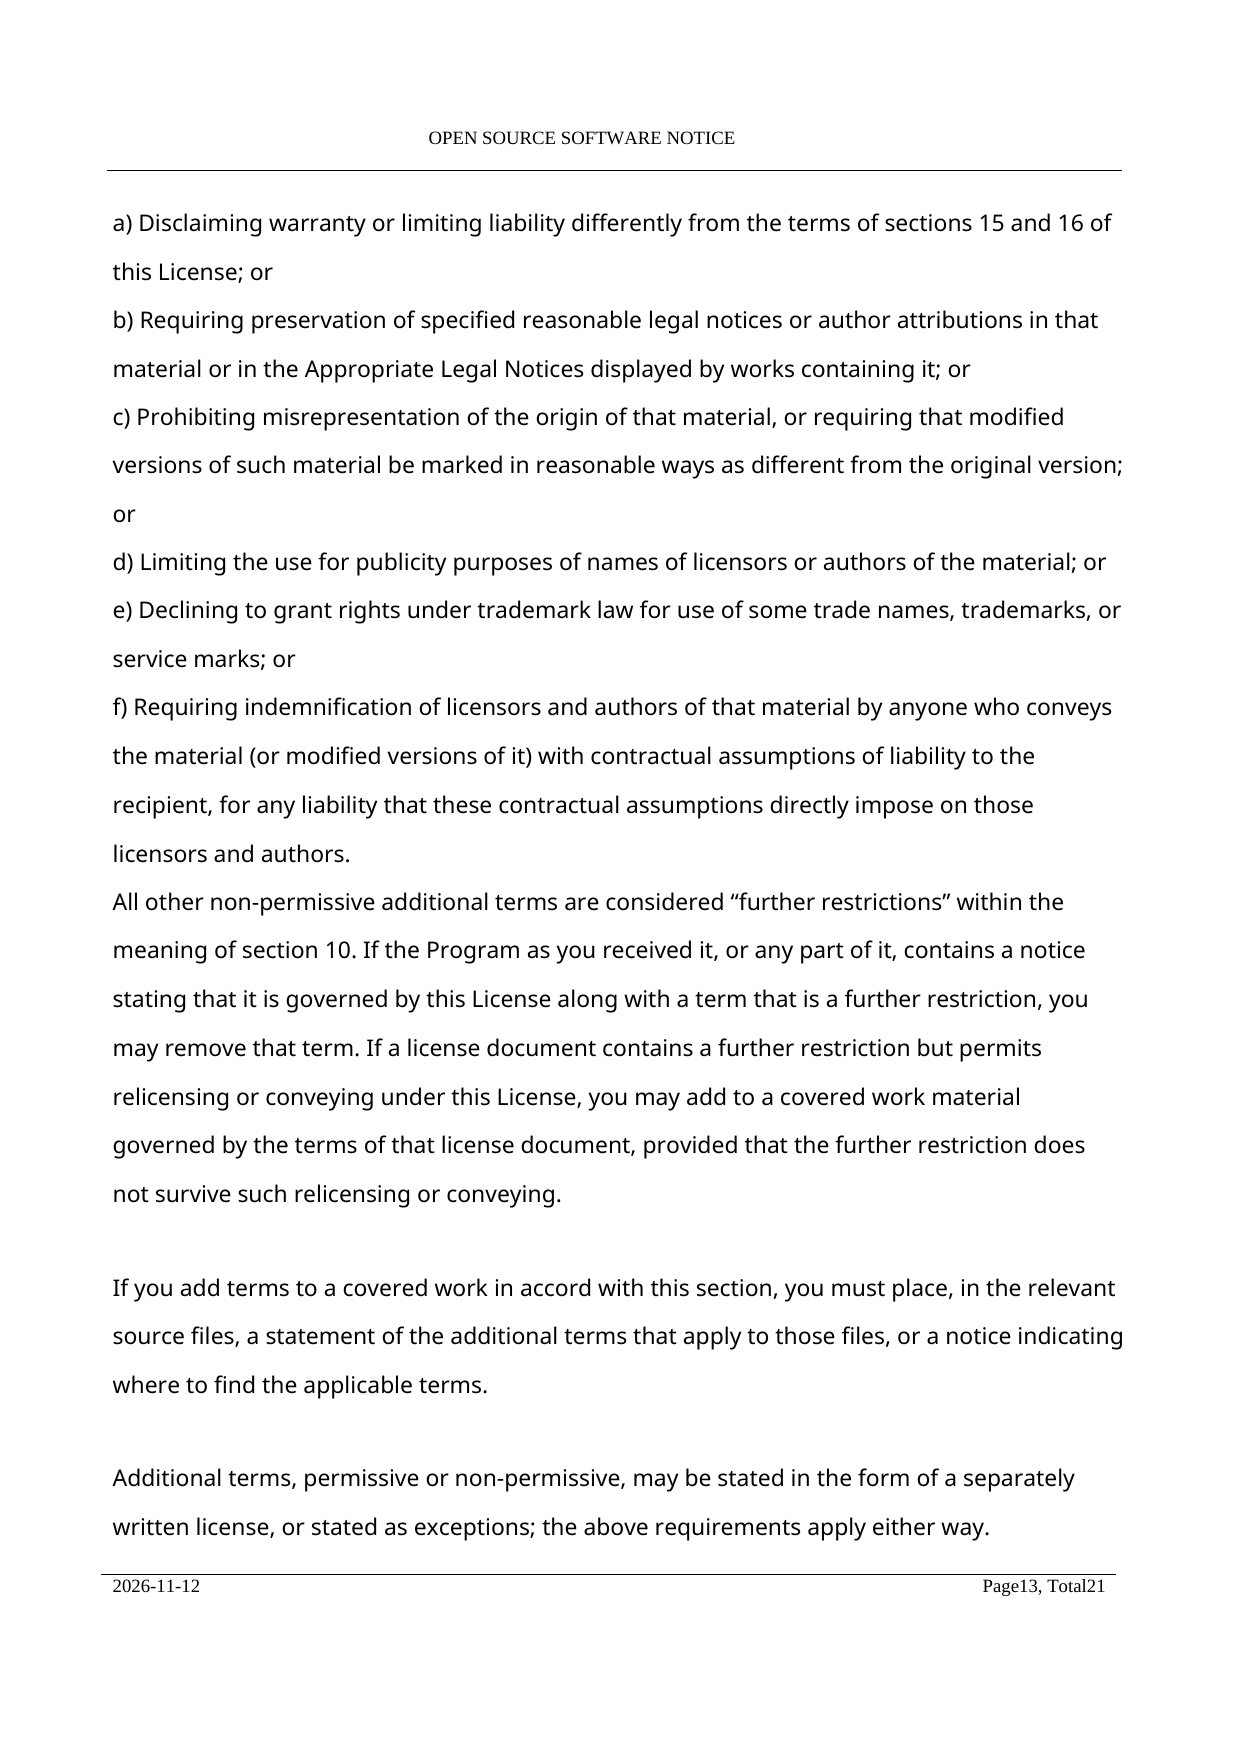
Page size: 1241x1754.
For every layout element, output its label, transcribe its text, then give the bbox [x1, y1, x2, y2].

text e) Declining to grant rights under trademark law for use of some trade names, trademarks, or service marks; or [112, 594, 1128, 675]
text Additional terms, permissive or non-permissive, may be stated in the form of a separately written license, or stated as exceptions; the above requirements apply either way. [112, 1462, 1128, 1543]
text a) Disclaiming warranty or limiting liability differently from the terms of sections 15 and 16 of this License; or [112, 206, 1128, 288]
text c) Prohibiting misrepresentation of the origin of that material, or requiring that modified versions of such material be marked in reasonable ways as different from the original version; or [112, 400, 1128, 530]
text b) Requiring preservation of specified reasonable legal notices or author attributions in that material or in the Appropriate Legal Notices displayed by works containing it; or [112, 303, 1128, 384]
text All other non-permissive additional terms are considered “further restrictions” within the meaning of section 10. If the Program as you received it, or any part of it, contains a notice stating that it is governed by this License along with a term that is a further restriction, you may remove that term. If a license document contains a further restriction but permits relicensing or conveying under this License, you may add to a covered work material governed by the terms of that license document, provided that the further restriction does not survive such relicensing or conveying. [112, 885, 1128, 1210]
text If you add terms to a covered work in accord with this section, you must place, in the relevant source files, a statement of the additional terms that apply to those files, or a notice indicating where to find the applicable terms. [112, 1271, 1128, 1401]
text d) Limiting the use for publicity purposes of names of licensors or authors of the material; or [112, 546, 1128, 578]
text f) Requiring indemnification of licensors and authors of that material by anyone who conveys the material (or modified versions of it) with contractual assumptions of liability to the recipient, for any liability that these contractual assumptions directly impose on those licensors and authors. [112, 691, 1128, 869]
